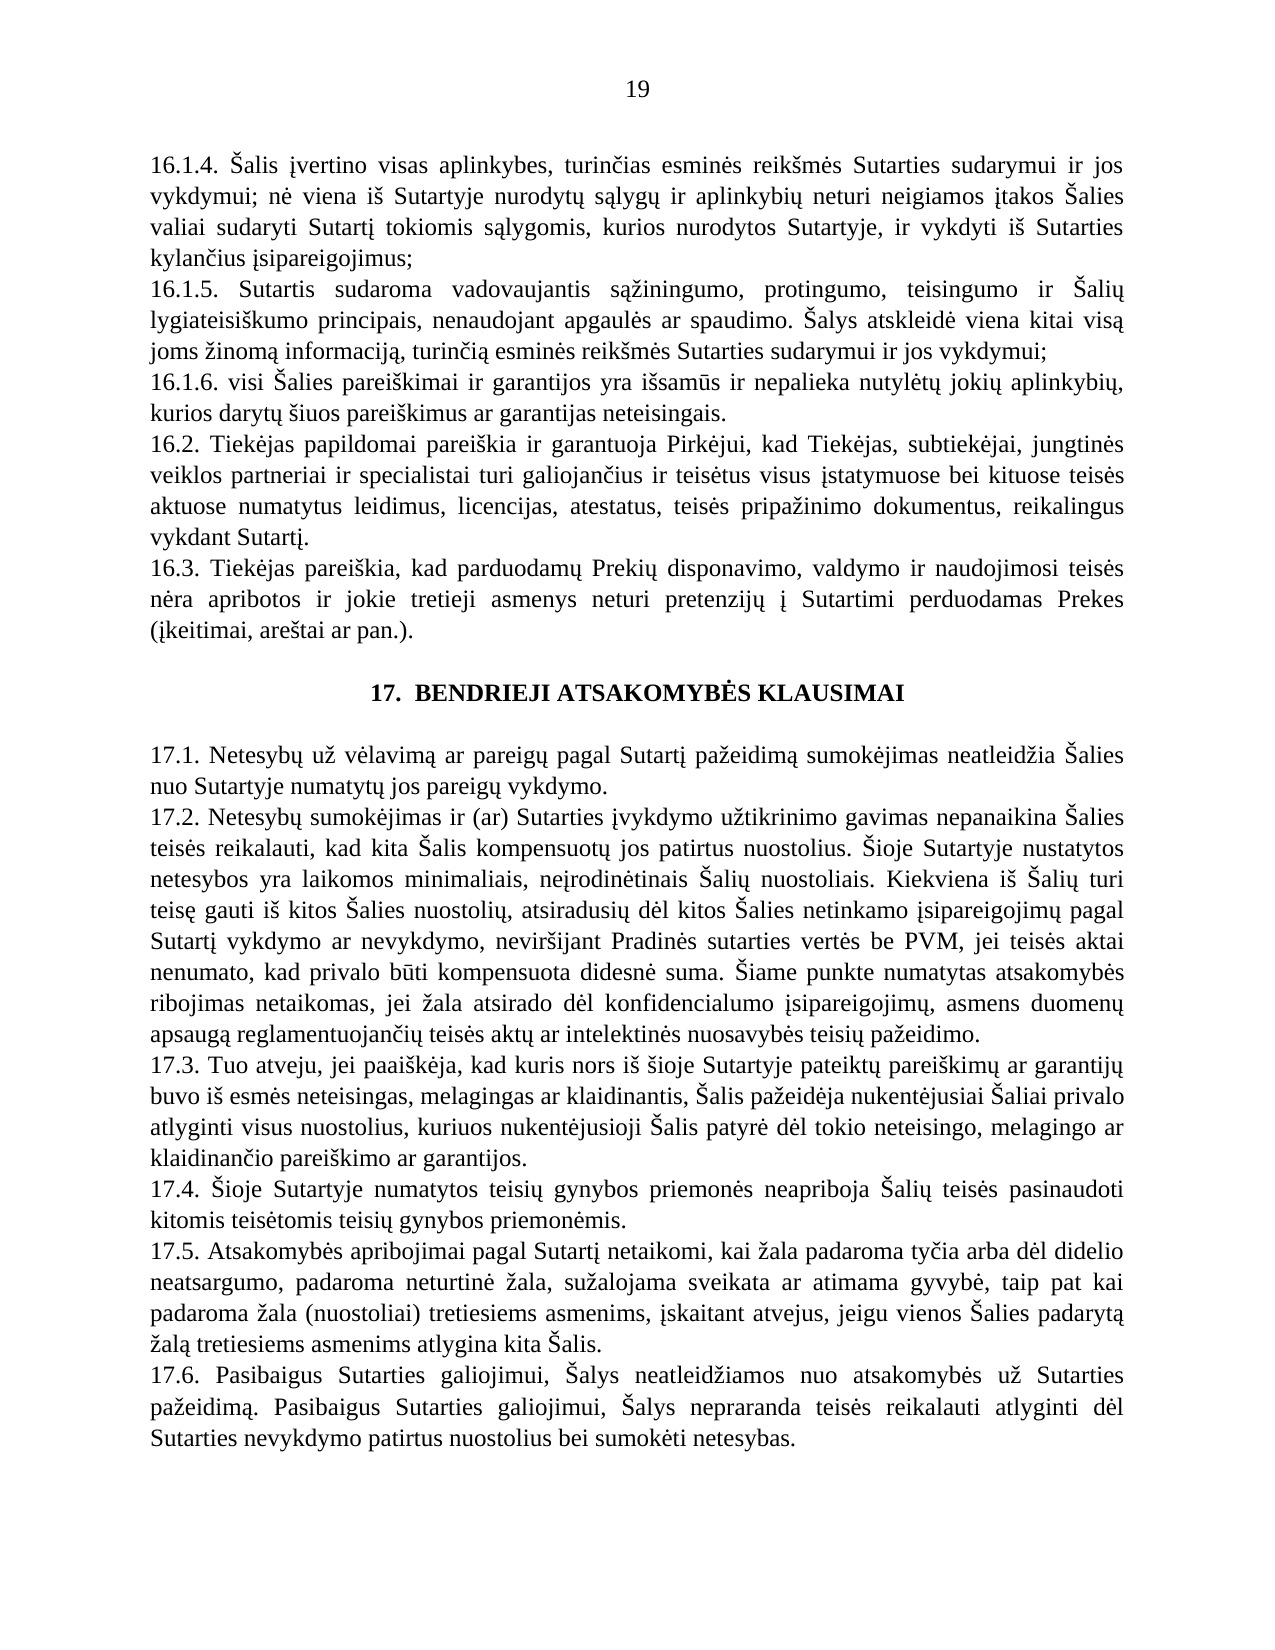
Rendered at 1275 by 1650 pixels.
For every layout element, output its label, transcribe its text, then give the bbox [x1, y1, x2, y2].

text 17.6. Pasibaigus Sutarties galiojimui, Šalys neatleidžiamos nuo atsakomybės už Sutarties pažeidimą. Pasibaigus Sutarties galiojimui, Šalys nepraranda teisės reikalauti atlyginti dėl Sutarties nevykdymo patirtus nuostolius bei sumokėti netesybas. [150, 1361, 1125, 1451]
text 16.3. Tiekėjas pareiškia, kad parduodamų Prekių disponavimo, valdymo ir naudojimosi teisės nėra apribotos ir jokie tretieji asmenys neturi pretenzijų į Sutartimi perduodamas Prekes (įkeitimai, areštai ar pan.). [150, 553, 1125, 644]
text 16.2. Tiekėjas papildomai pareiškia ir garantuoja Pirkėjui, kad Tiekėjas, subtiekėjai, jungtinės veiklos partneriai ir specialistai turi galiojančius ir teisėtus visus įstatymuose bei kituose teisės aktuose numatytus leidimus, licencijas, atestatus, teisės pripažinimo dokumentus, reikalingus vykdant Sutartį. [150, 429, 1125, 551]
text 17.2. Netesybų sumokėjimas ir (ar) Sutarties įvykdymo užtikrinimo gavimas nepanaikina Šalies teisės reikalauti, kad kita Šalis kompensuotų jos patirtus nuostolius. Šioje Sutartyje nustatytos netesybos yra laikomos minimaliais, neįrodinėtinais Šalių nuostoliais. Kiekviena iš Šalių turi teisę gauti iš kitos Šalies nuostolių, atsiradusių dėl kitos Šalies netinkamo įsipareigojimų pagal Sutartį vykdymo ar nevykdymo, neviršijant Pradinės sutarties vertės be PVM, jei teisės aktai nenumato, kad privalo būti kompensuota didesnė suma. Šiame punkte numatytas atsakomybės ribojimas netaikomas, jei žala atsirado dėl konfidencialumo įsipareigojimų, asmens duomenų apsaugą reglamentuojančių teisės aktų ar intelektinės nuosavybės teisių pažeidimo. [150, 802, 1125, 1048]
text 16.1.4. Šalis įvertino visas aplinkybes, turinčias esminės reikšmės Sutarties sudarymui ir jos vykdymui; nė viena iš Sutartyje nurodytų sąlygų ir aplinkybių neturi neigiamos įtakos Šalies valiai sudaryti Sutartį tokiomis sąlygomis, kurios nurodytos Sutartyje, ir vykdyti iš Sutarties kylančius įsipareigojimus; [150, 150, 1125, 272]
text 16.1.5. Sutartis sudaroma vadovaujantis sąžiningumo, protingumo, teisingumo ir Šalių lygiateisiškumo principais, nenaudojant apgaulės ar spaudimo. Šalys atskleidė viena kitai visą joms žinomą informaciją, turinčią esminės reikšmės Sutarties sudarymui ir jos vykdymui; [150, 274, 1125, 365]
text 17.4. Šioje Sutartyje numatytos teisių gynybos priemonės neapriboja Šalių teisės pasinaudoti kitomis teisėtomis teisių gynybos priemonėmis. [150, 1174, 1125, 1234]
text 17.5. Atsakomybės apribojimai pagal Sutartį netaikomi, kai žala padaroma tyčia arba dėl didelio neatsargumo, padaroma neturtinė žala, sužalojama sveikata ar atimama gyvybė, taip pat kai padaroma žala (nuostoliai) tretiesiems asmenims, įskaitant atvejus, jeigu vienos Šalies padarytą žalą tretiesiems asmenims atlygina kita Šalis. [150, 1236, 1125, 1358]
text 17.3. Tuo atveju, jei paaiškėja, kad kuris nors iš šioje Sutartyje pateiktų pareiškimų ar garantijų buvo iš esmės neteisingas, melagingas ar klaidinantis, Šalis pažeidėja nukentėjusiai Šaliai privalo atlyginti visus nuostolius, kuriuos nukentėjusioji Šalis patyrė dėl tokio neteisingo, melagingo ar klaidinančio pareiškimo ar garantijos. [150, 1050, 1125, 1172]
text 17.1. Netesybų už vėlavimą ar pareigų pagal Sutartį pažeidimą sumokėjimas neatleidžia Šalies nuo Sutartyje numatytų jos pareigų vykdymo. [150, 740, 1125, 799]
text 17. Bendrieji atsakomybės klausimai [150, 678, 1125, 706]
text 16.1.6. visi Šalies pareiškimai ir garantijos yra išsamūs ir nepalieka nutylėtų jokių aplinkybių, kurios darytų šiuos pareiškimus ar garantijas neteisingais. [150, 367, 1125, 427]
